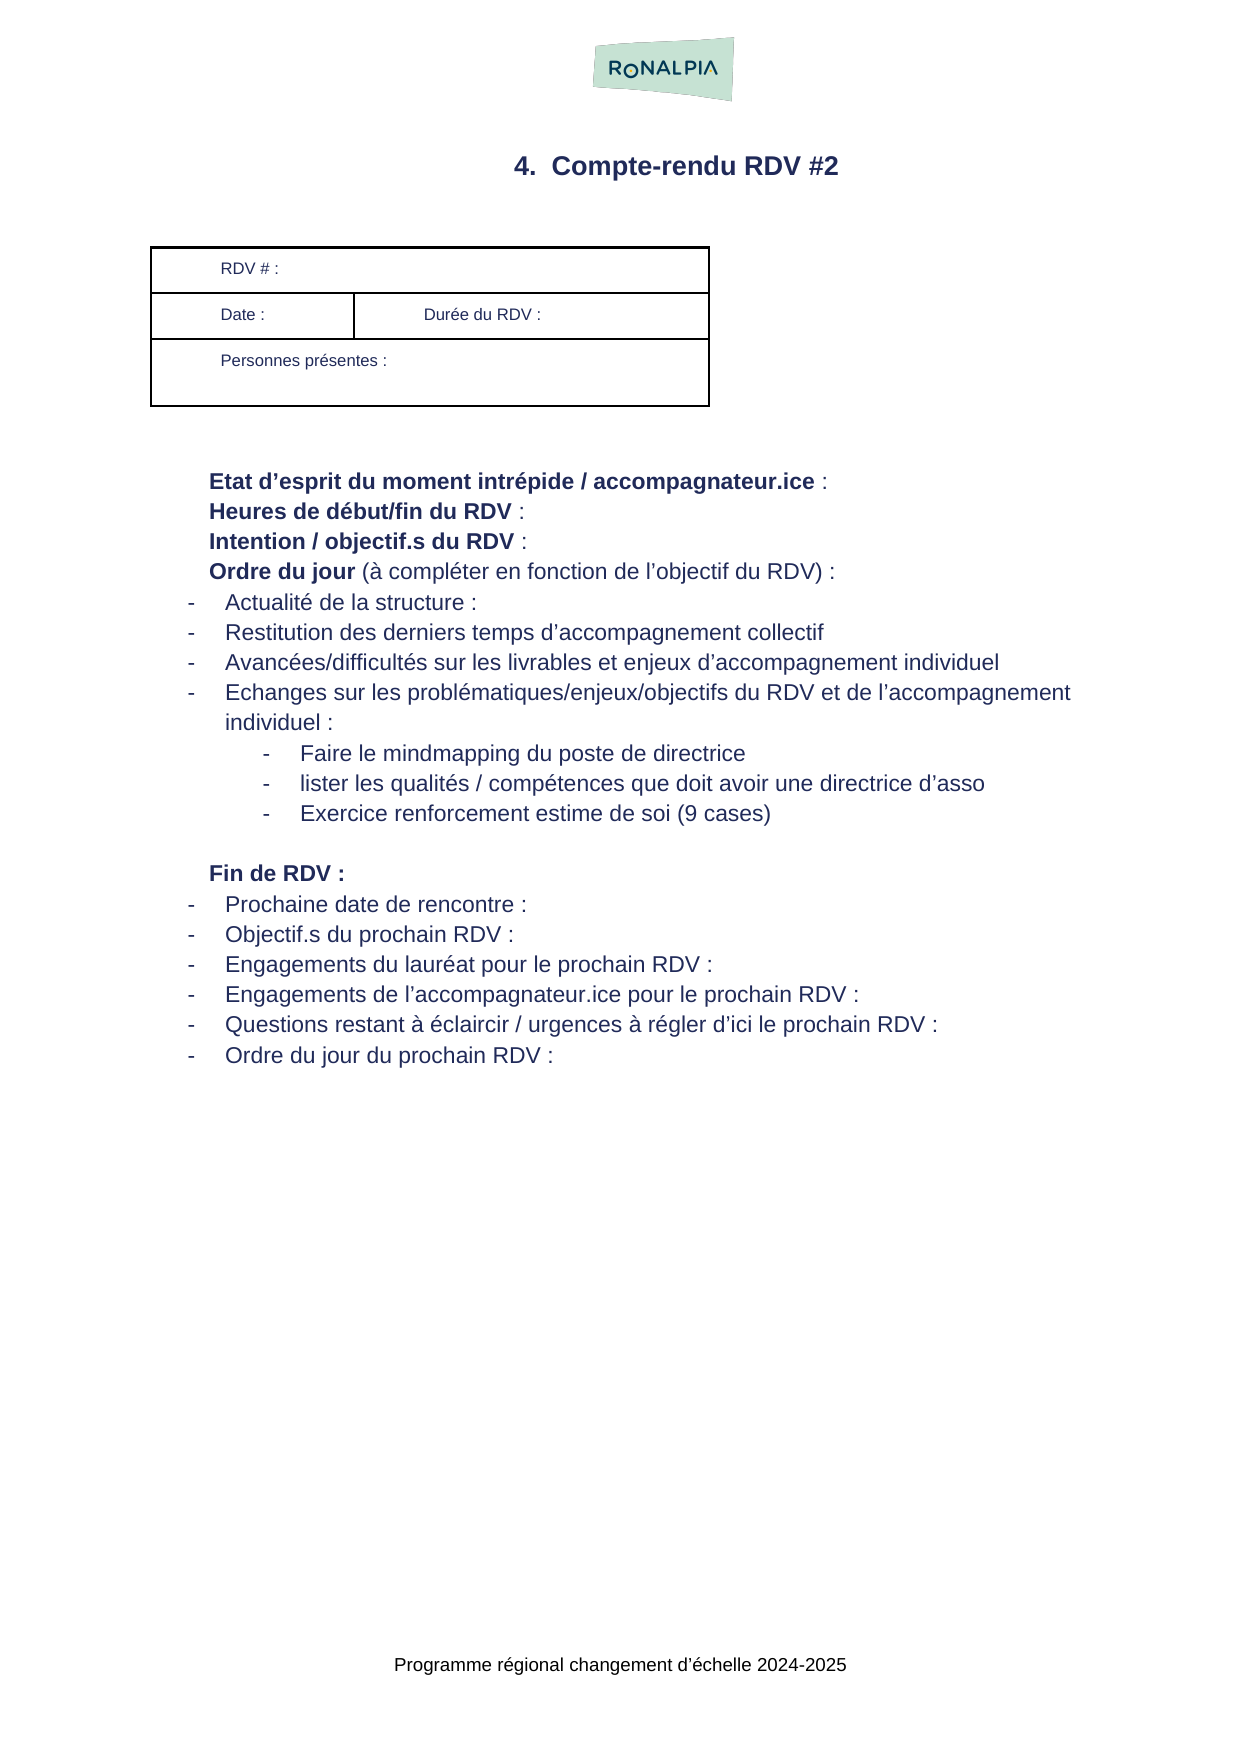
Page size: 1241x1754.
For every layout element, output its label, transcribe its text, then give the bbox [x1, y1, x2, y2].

table_header RDV # : [152, 249, 708, 292]
list Avancées/difficultés sur les livrables et enjeux d’accompagnement individuel [187, 649, 1090, 675]
table_cell Personnes présentes : [152, 340, 708, 405]
text Intention / objectif.s du RDV : [209, 528, 1090, 554]
text Fin de RDV : [209, 860, 1090, 887]
list Engagements du lauréat pour le prochain RDV : [187, 951, 1090, 977]
table_cell Durée du RDV : [355, 294, 708, 338]
list Prochaine date de rencontre : [187, 891, 1090, 917]
list Actualité de la structure : [187, 588, 1090, 615]
picture [590, 36, 737, 104]
text Etat d’esprit du moment intrépide / accompagnateur.ice : [209, 468, 1090, 494]
subtitle Compte-rendu RDV #2 [262, 150, 1090, 181]
list Restitution des derniers temps d’accompagnement collectif [187, 619, 1090, 645]
list Questions restant à éclaircir / urgences à régler d’ici le prochain RDV : [187, 1011, 1090, 1038]
list Objectif.s du prochain RDV : [187, 921, 1090, 947]
text Ordre du jour (à compléter en fonction de l’objectif du RDV) : [209, 558, 1090, 584]
list Ordre du jour du prochain RDV : [187, 1042, 1090, 1068]
list Exercice renforcement estime de soi (9 cases) [262, 800, 1090, 826]
list Engagements de l’accompagnateur.ice pour le prochain RDV : [187, 981, 1090, 1007]
table_cell Date : [152, 294, 353, 338]
text Heures de début/fin du RDV : [209, 498, 1090, 524]
list lister les qualités / compétences que doit avoir une directrice d’asso [262, 770, 1090, 796]
list Faire le mindmapping du poste de directrice [262, 739, 1090, 766]
list Echanges sur les problématiques/enjeux/objectifs du RDV et de l’accompagnement individuel : [187, 679, 1090, 736]
